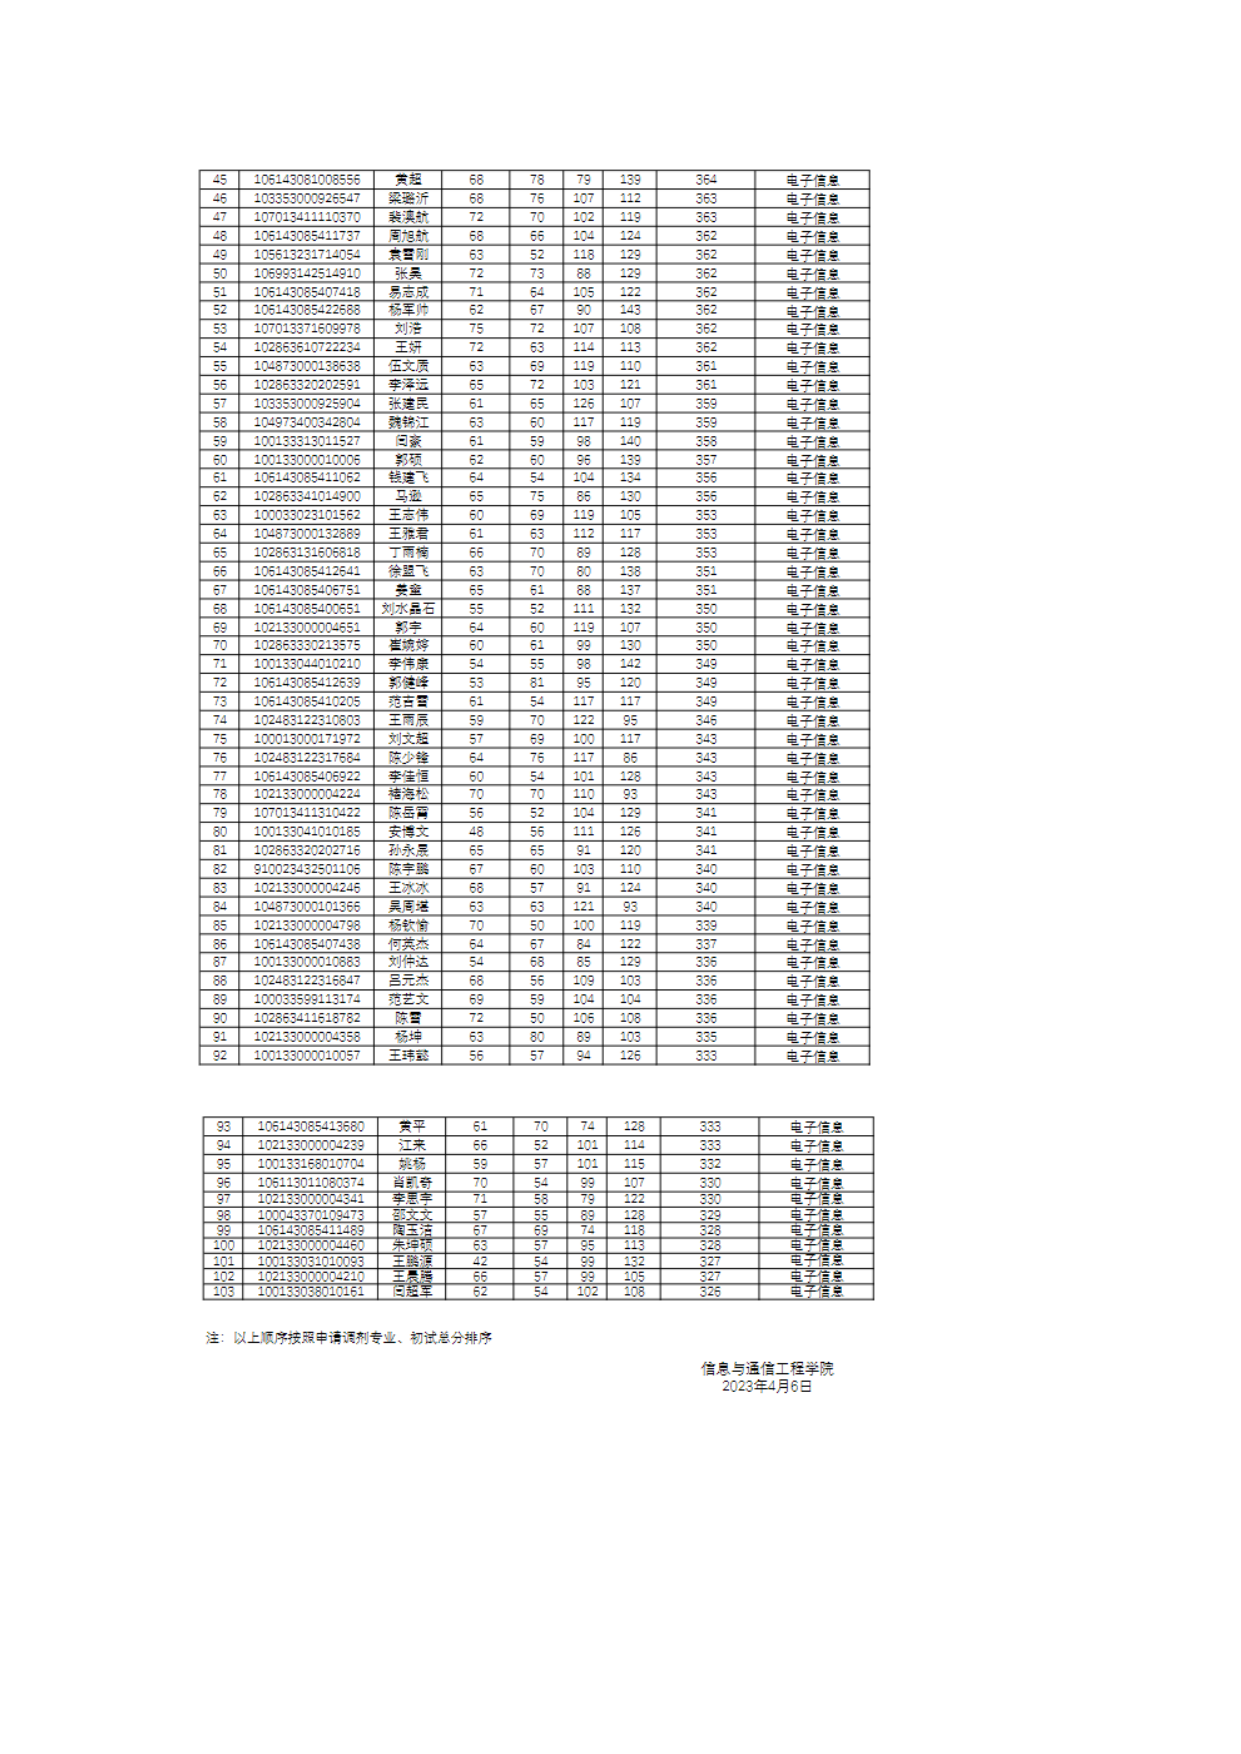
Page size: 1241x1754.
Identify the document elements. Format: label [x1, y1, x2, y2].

picture [187, 1104, 877, 1412]
picture [187, 162, 873, 1077]
